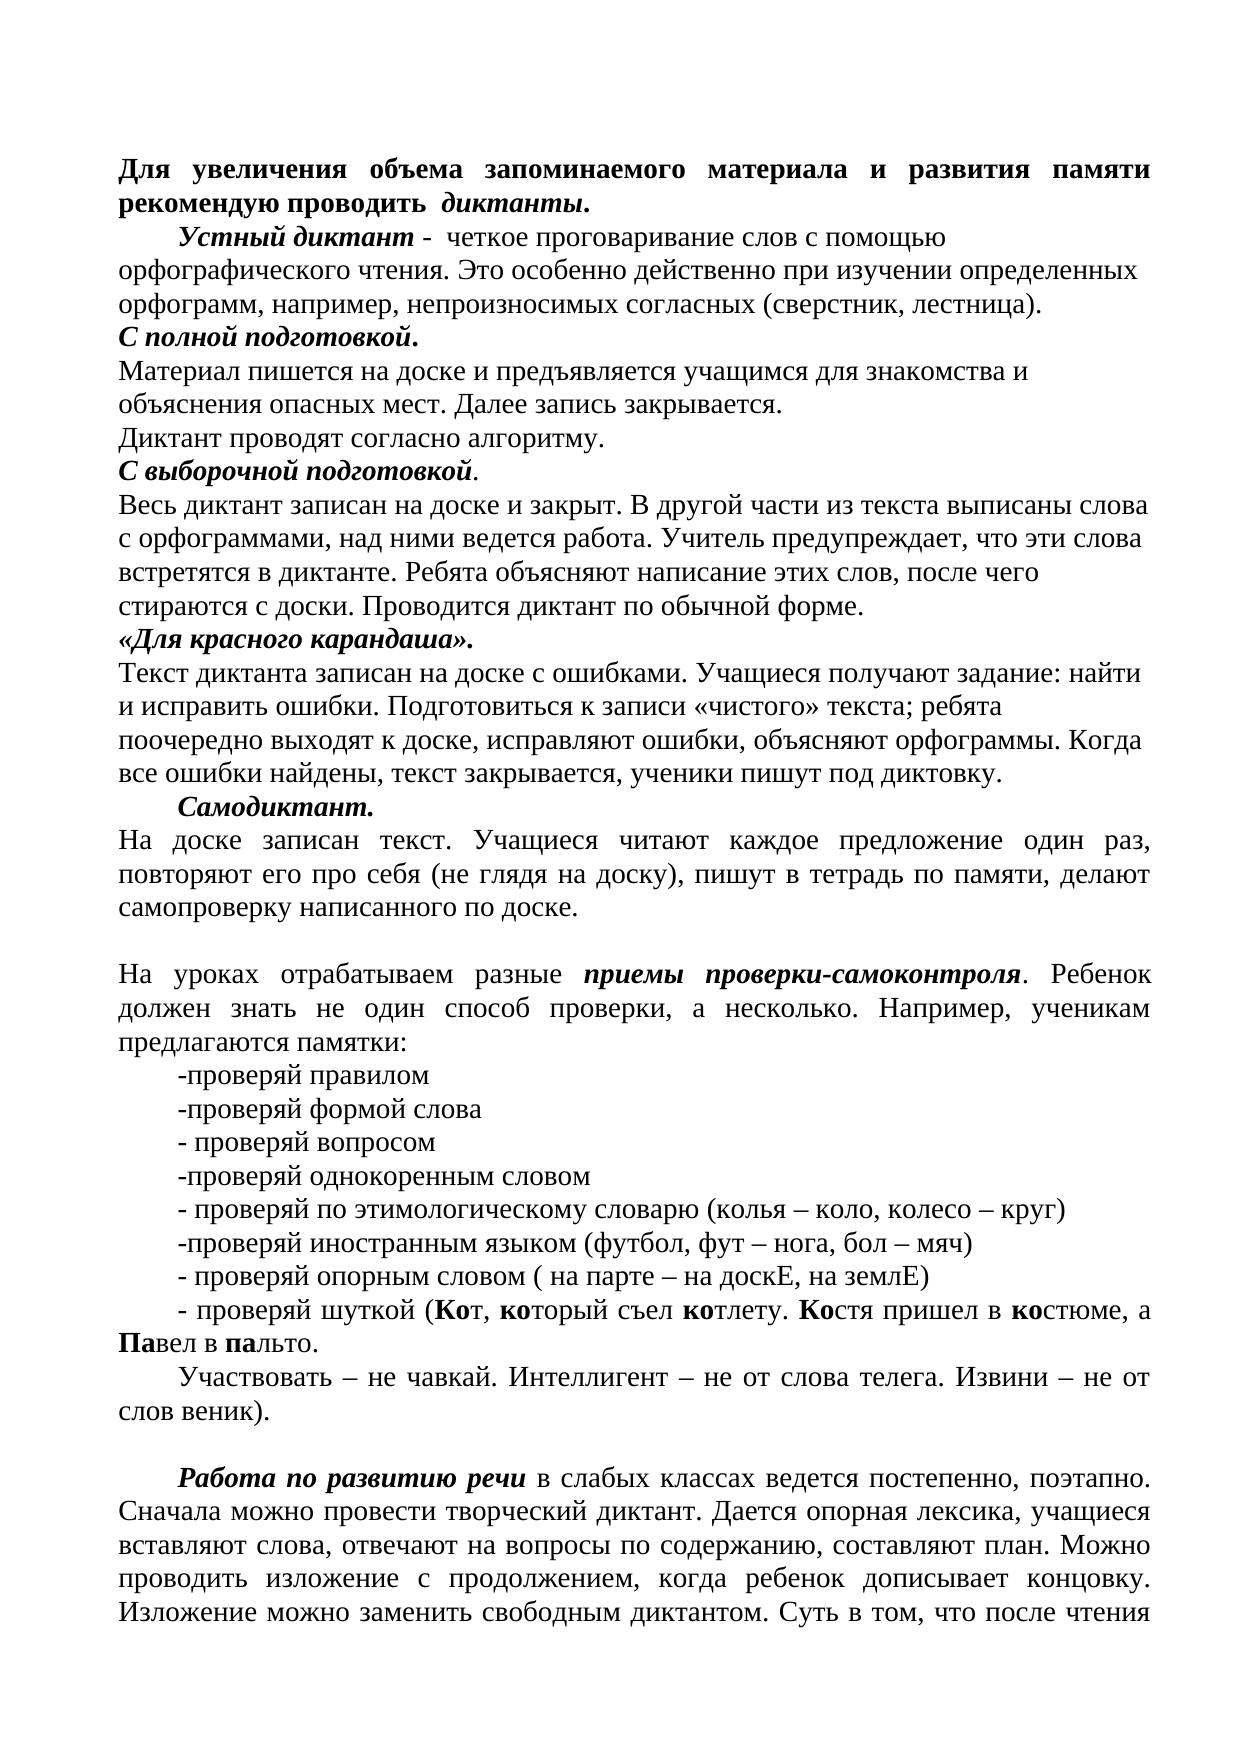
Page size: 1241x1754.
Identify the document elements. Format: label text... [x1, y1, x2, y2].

text - проверяй шуткой (Кот, который съел котлету. Костя пришел в костюме, а Павел в пальто. [118, 1292, 1152, 1359]
text Участвовать – не чавкай. Интеллигент – не от слова телега. Извини – не от слов веник). [118, 1359, 1152, 1426]
text -проверяй правилом [118, 1057, 1152, 1091]
text -проверяй иностранным языком (футбол, фут – нога, бол – мяч) [118, 1225, 1152, 1258]
text Самодиктант. На доске записан текст. Учащиеся читают каждое предложение один раз, повторяют его про себя (не глядя на доску), пишут в тетрадь по памяти, делают самопроверку написанного по доске. [118, 789, 1152, 923]
text Для увеличения объема запоминаемого материала и развития памяти рекомендую проводить диктанты. [118, 118, 1152, 219]
text -проверяй однокоренным словом [118, 1158, 1152, 1191]
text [118, 1460, 1152, 1627]
text - проверяй опорным словом ( на парте – на доскЕ, на землЕ) [118, 1258, 1152, 1292]
text На уроках отрабатываем разные приемы проверки-самоконтроля. Ребенок должен знать не один способ проверки, а несколько. Например, ученикам предлагаются памятки: [118, 923, 1152, 1057]
text Устный диктант - четкое проговаривание слов с помощью орфографического чтения. Это особенно действенно при изучении определенных орфограмм, например, непроизносимых согласных (сверстник, лестница). С полной подготовкой. Материал пишется на доске и предъявляется учащимся для знакомства и объяснения опасных мест. Далее запись закрывается. Диктант проводят согласно алгоритму. С выборочной подготовкой. Весь диктант записан на доске и закрыт. В другой части из текста выписаны слова с орфограммами, над ними ведется работа. Учитель предупреждает, что эти слова встретятся в диктанте. Ребята объясняют написание этих слов, после чего стираются с доски. Проводится диктант по обычной форме. «Для красного карандаша». Текст диктанта записан на доске с ошибками. Учащиеся получают задание: найти и исправить ошибки. Подготовиться к записи «чистого» текста; ребята поочередно выходят к доске, исправляют ошибки, объясняют орфограммы. Когда все ошибки найдены, текст закрывается, ученики пишут под диктовку. [118, 219, 1152, 789]
text -проверяй формой слова [118, 1091, 1152, 1124]
text - проверяй по этимологическому словарю (колья – коло, колесо – круг) [118, 1191, 1152, 1225]
text - проверяй вопросом [118, 1124, 1152, 1158]
